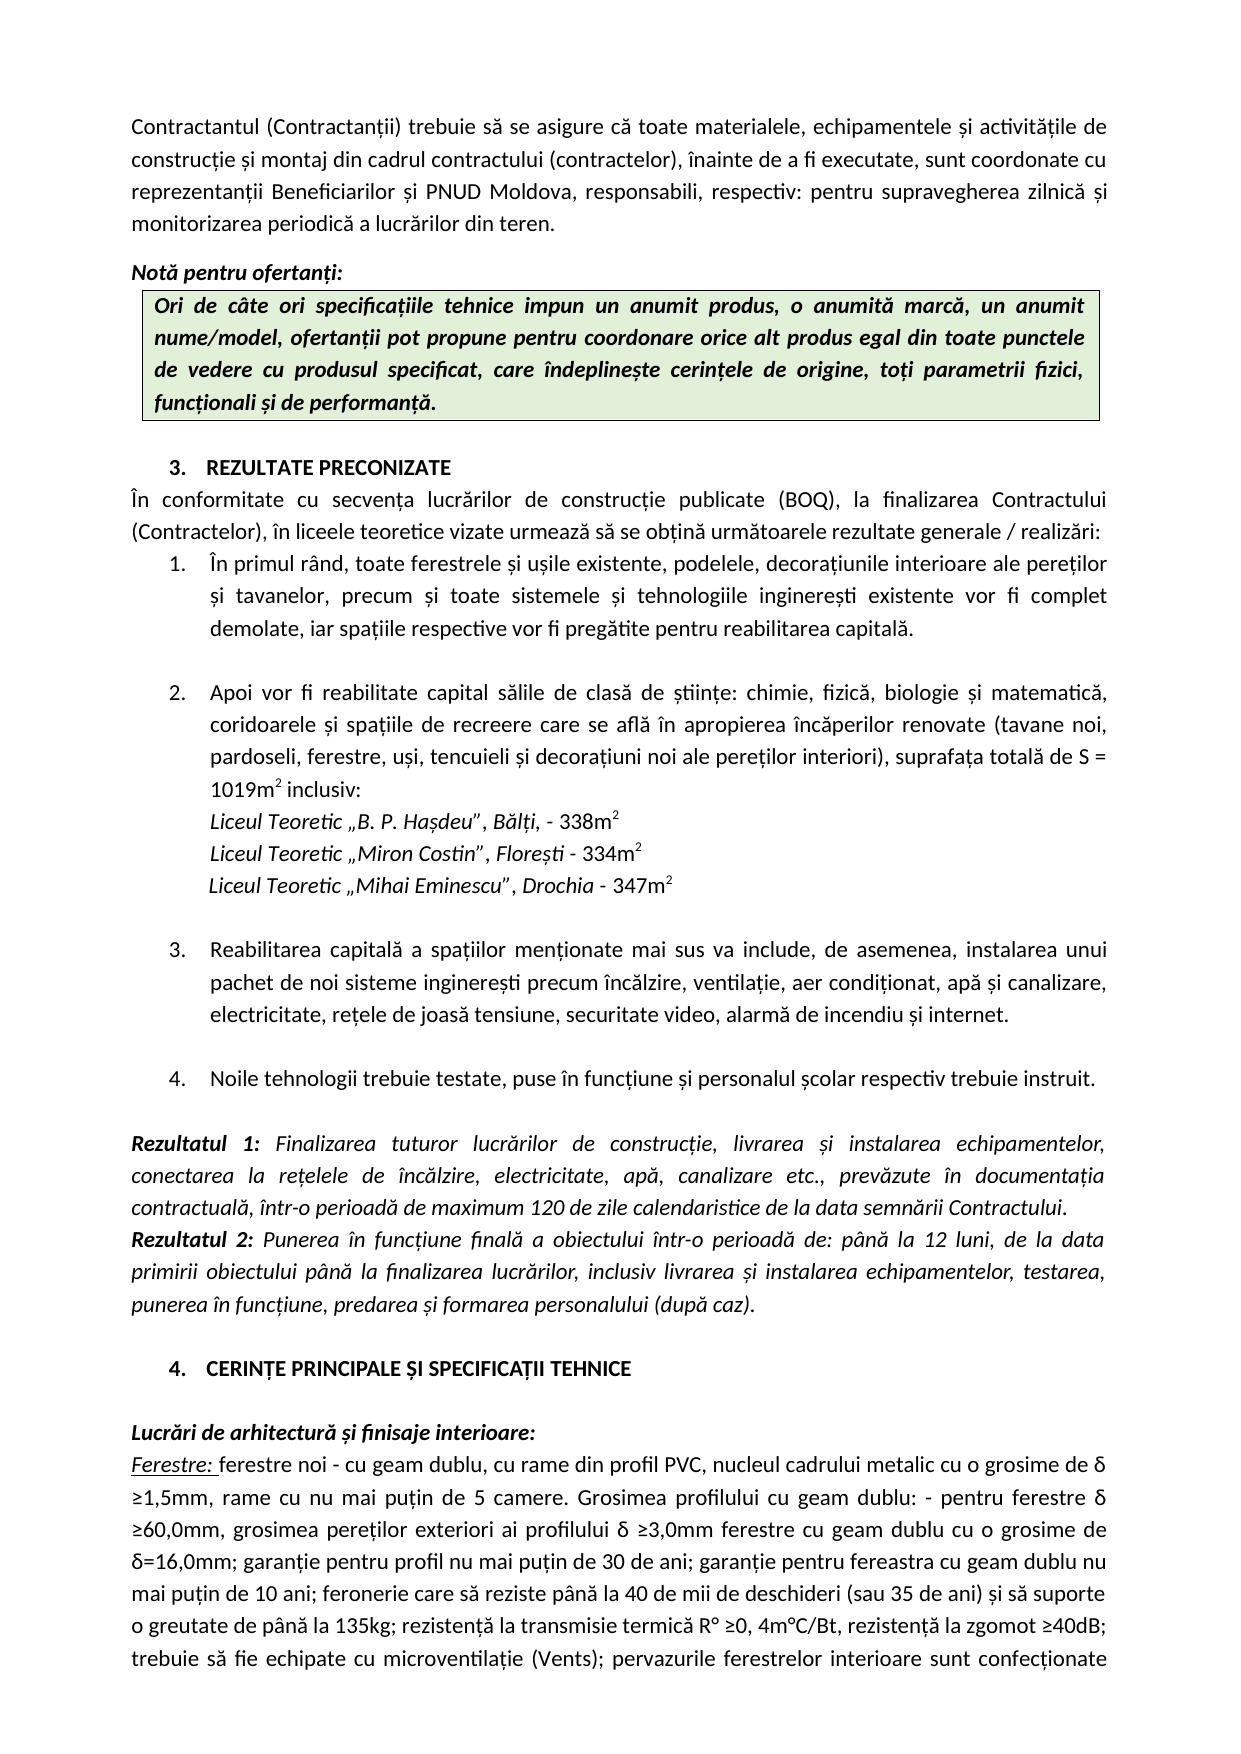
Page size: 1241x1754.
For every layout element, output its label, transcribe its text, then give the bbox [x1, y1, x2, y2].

table_header Ori de câte ori specificațiile tehnice impun un anumit produs, o anumită marcă, un anumit nume/model, ofertanții pot propune pentru coordonare orice alt produs egal din toate punctele de vedere cu produsul specificat, care îndeplinește cerințele de origine, toți parametrii fizici, funcționali și de performanță. [143, 291, 1099, 419]
text Rezultatul 2: Punerea în funcțiune finală a obiectului într-o perioadă de: până la 12 luni, de la data primirii obiectului până la finalizarea lucrărilor, inclusiv livrarea și instalarea echipamentelor, testarea, punerea în funcțiune, predarea și formarea personalului (după caz). [131, 1225, 1109, 1318]
text Rezultatul 1: Finalizarea tuturor lucrărilor de construcție, livrarea și instalarea echipamentelor, conectarea la rețelele de încălzire, electricitate, apă, canalizare etc., prevăzute în documentația contractuală, într-o perioadă de maximum 120 de zile calendaristice de la data semnării Contractului. [131, 1129, 1109, 1221]
text Lucrări de arhitectură și finisaje interioare: [131, 1418, 1109, 1446]
list În primul rând, toate ferestrele și ușile existente, podelele, decorațiunile interioare ale pereților și tavanelor, precum și toate sistemele și tehnologiile inginerești existente vor fi complet demolate, iar spațiile respective vor fi pregătite pentru reabilitarea capitală. [169, 549, 1109, 642]
text Liceul Teoretic „Mihai Eminescu”, Drochia - 347m2 [131, 871, 1109, 899]
list Liceul Teoretic „Miron Costin”, Florești - 334m2 [169, 839, 1109, 867]
list REZULTATE PRECONIZATE [169, 453, 1109, 481]
list Liceul Teoretic „B. P. Hașdeu”, Bălți, - 338m2 [210, 807, 1109, 835]
list Reabilitarea capitală a spațiilor menționate mai sus va include, de asemenea, instalarea unui pachet de noi sisteme inginerești precum încălzire, ventilație, aer condiționat, apă și canalizare, electricitate, rețele de joasă tensiune, securitate video, alarmă de incendiu și internet. [169, 936, 1109, 1028]
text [131, 1451, 1109, 1672]
list Apoi vor fi reabilitate capital sălile de clasă de științe: chimie, fizică, biologie și matematică, coridoarele și spațiile de recreere care se află în apropierea încăperilor renovate (tavane noi, pardoseli, ferestre, uși, tencuieli și decorațiuni noi ale pereților interiori), suprafața totală de S = 1019m2 inclusiv: [169, 678, 1109, 803]
list CERINȚE PRINCIPALE ȘI SPECIFICAȚII TEHNICE [169, 1354, 1109, 1382]
text Notă pentru ofertanți: [131, 258, 1109, 286]
list Noile tehnologii trebuie testate, puse în funcțiune și personalul școlar respectiv trebuie instruit. [169, 1064, 1109, 1092]
text În conformitate cu secvența lucrărilor de construcție publicate (BOQ), la finalizarea Contractului (Contractelor), în liceele teoretice vizate urmează să se obțină următoarele rezultate generale / realizări: [131, 485, 1109, 545]
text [131, 112, 1109, 237]
